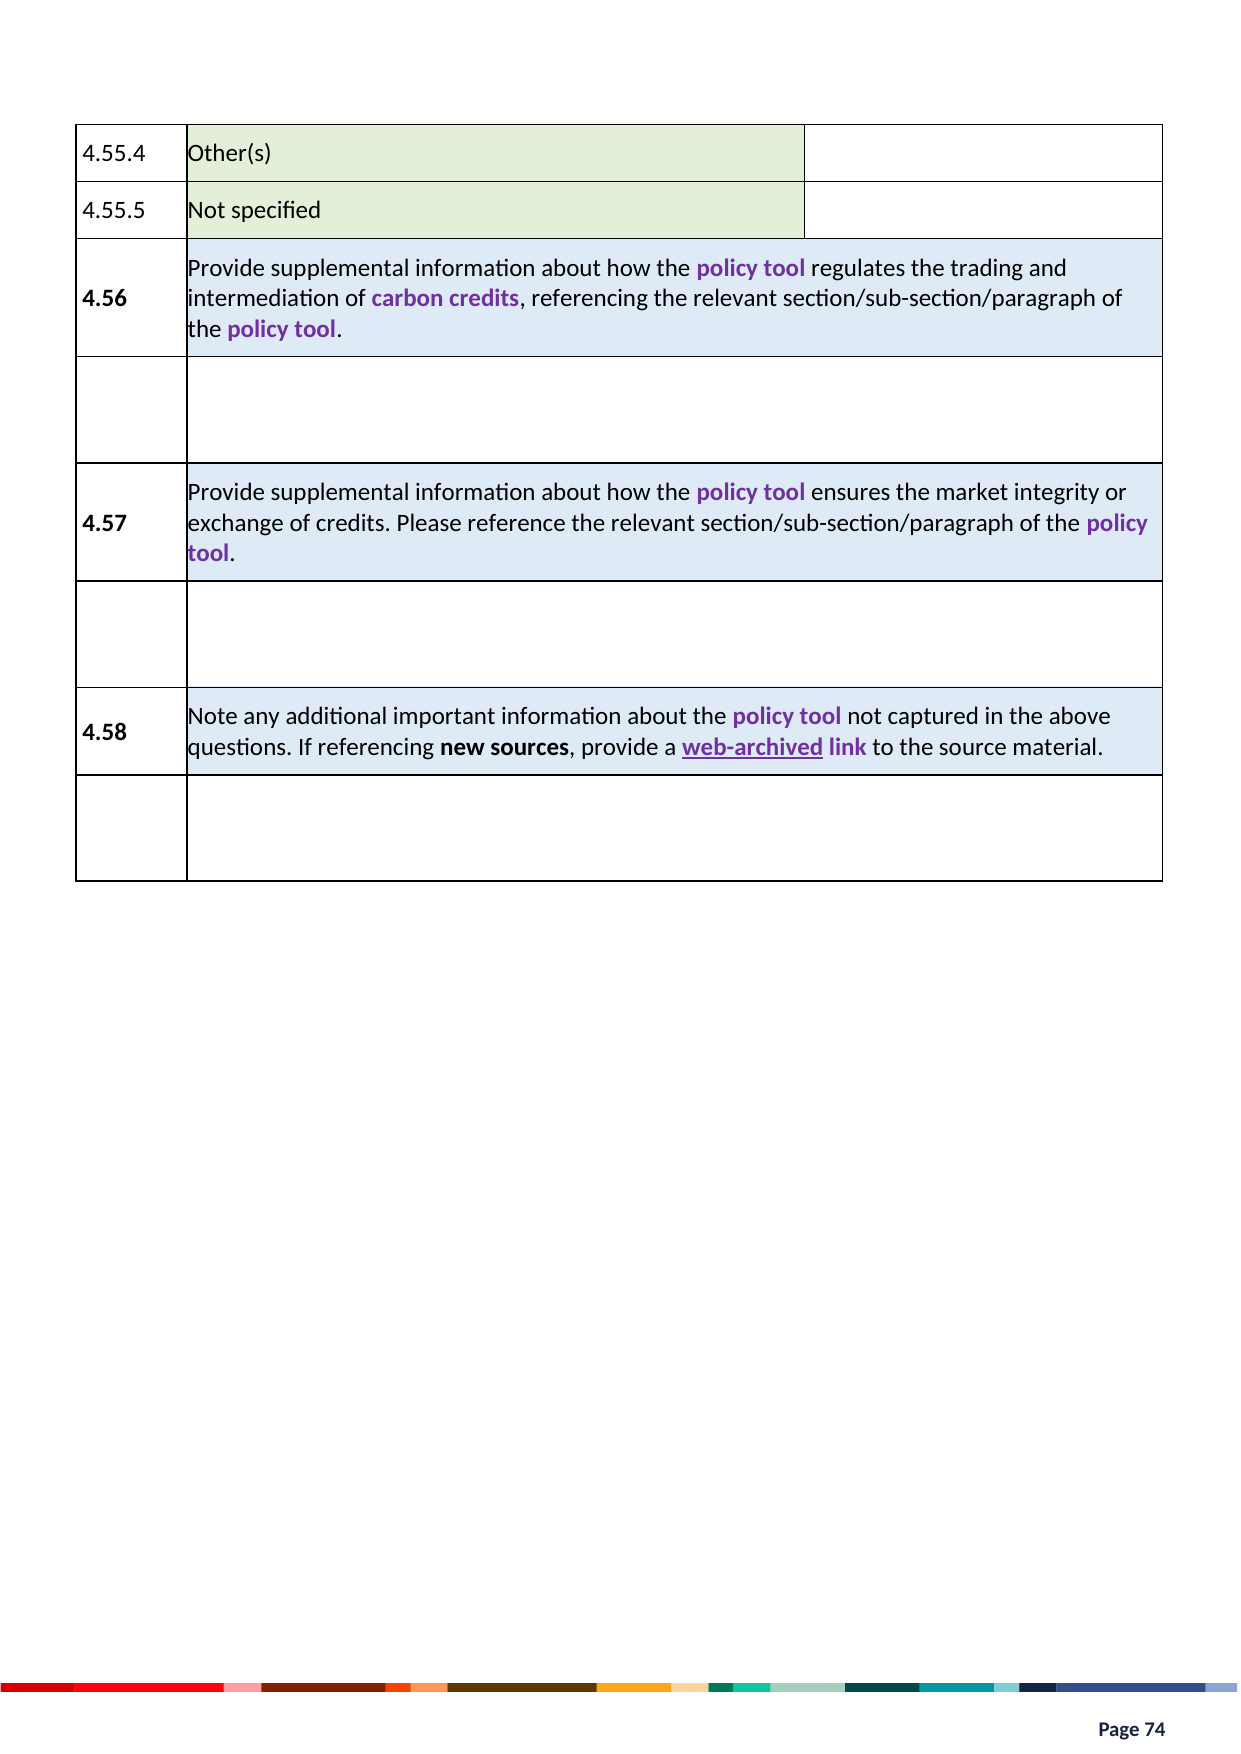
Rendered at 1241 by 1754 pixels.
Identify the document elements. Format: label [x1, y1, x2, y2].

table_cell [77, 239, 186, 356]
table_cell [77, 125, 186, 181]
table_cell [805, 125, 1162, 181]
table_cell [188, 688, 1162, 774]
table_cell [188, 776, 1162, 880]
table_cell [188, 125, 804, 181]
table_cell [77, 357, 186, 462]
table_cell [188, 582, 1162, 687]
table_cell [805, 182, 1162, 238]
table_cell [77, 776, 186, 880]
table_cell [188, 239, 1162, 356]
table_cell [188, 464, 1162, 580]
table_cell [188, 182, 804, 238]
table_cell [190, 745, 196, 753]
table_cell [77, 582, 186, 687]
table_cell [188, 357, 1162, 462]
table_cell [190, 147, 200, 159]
picture [0, 1683, 1236, 1692]
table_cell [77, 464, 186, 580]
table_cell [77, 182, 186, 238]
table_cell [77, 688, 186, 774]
